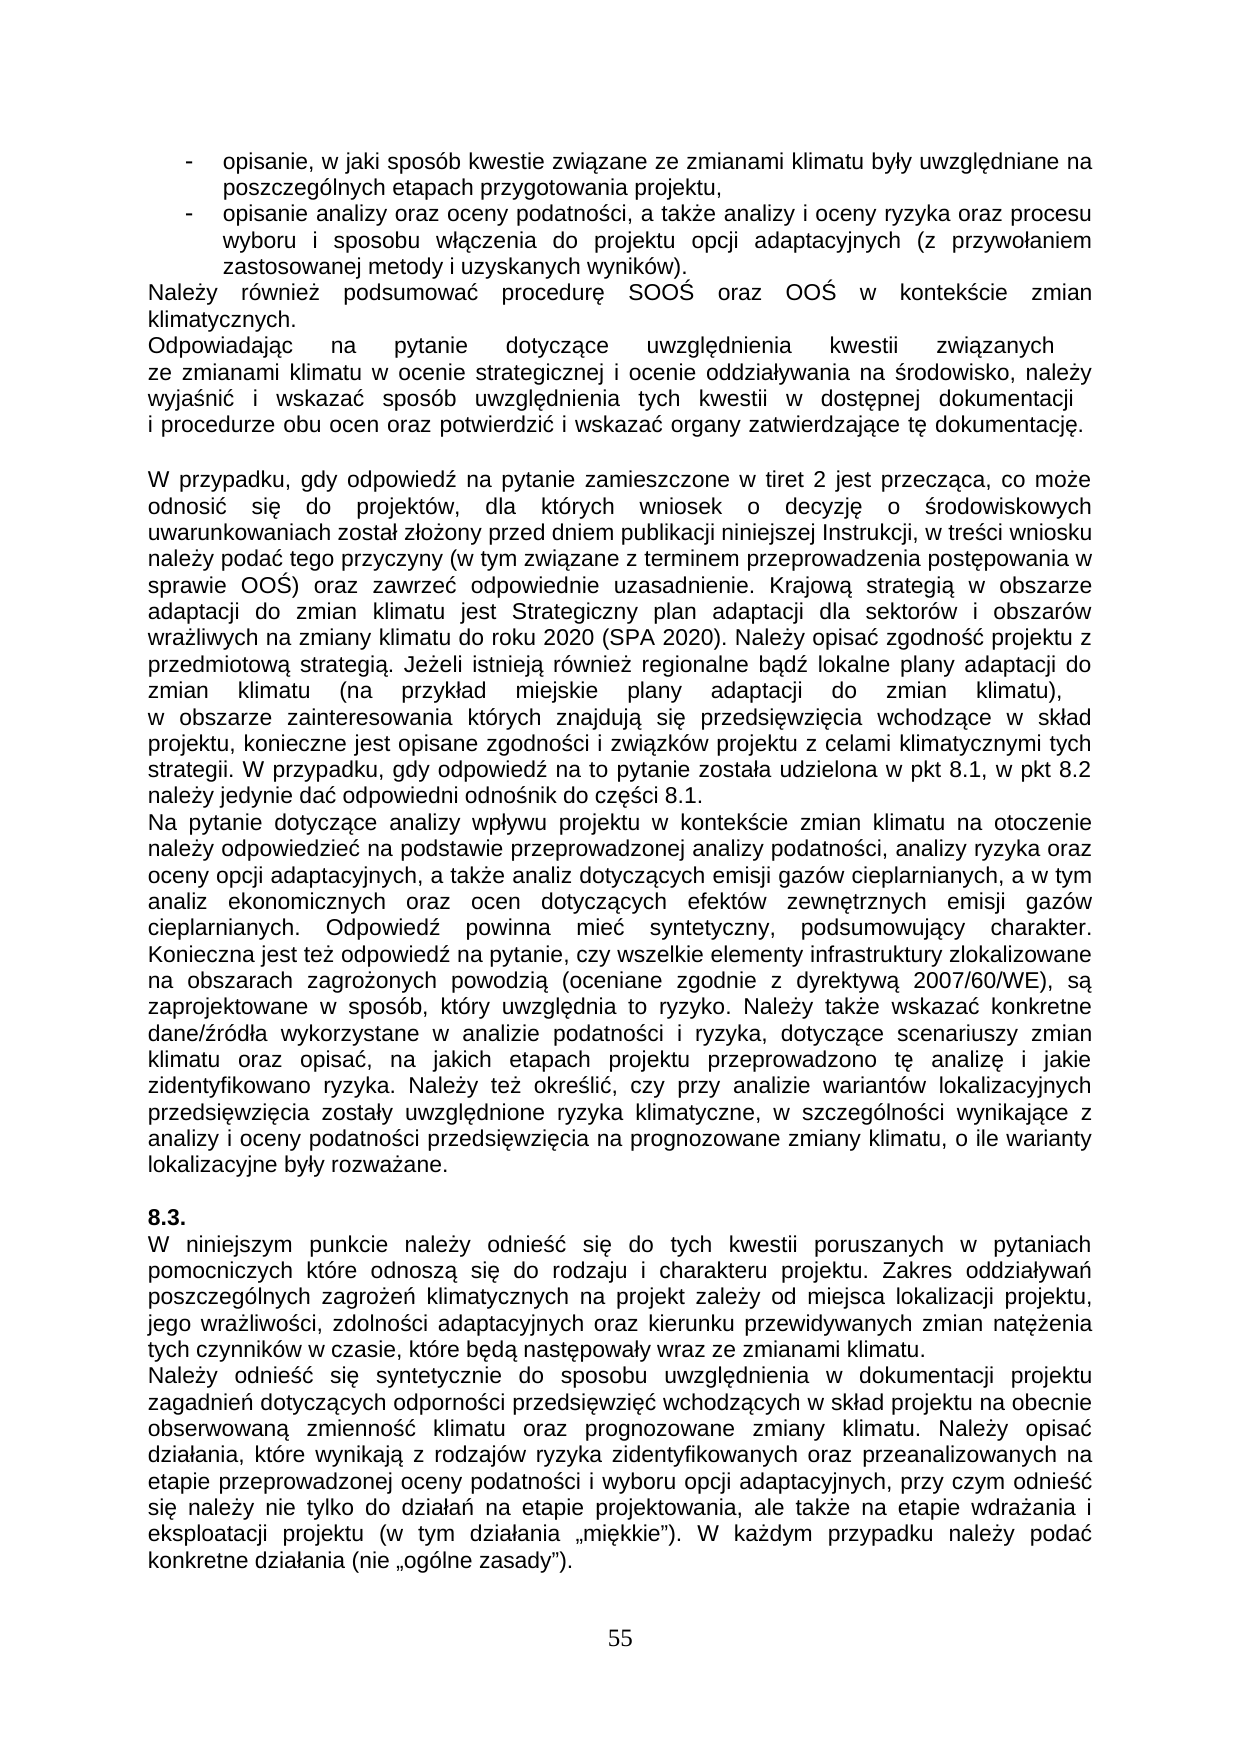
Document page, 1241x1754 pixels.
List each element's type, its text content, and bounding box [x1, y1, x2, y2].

text Należy odnieść się syntetycznie do sposobu uwzględnienia w dokumentacji projektu zagadnień dotyczących odporności przedsięwzięć wchodzących w skład projektu na obecnie obserwowaną zmienność klimatu oraz prognozowane zmiany klimatu. Należy opisać działania, które wynikają z rodzajów ryzyka zidentyfikowanych oraz przeanalizowanych na etapie przeprowadzonej oceny podatności i wyboru opcji adaptacyjnych, przy czym odnieść się należy nie tylko do działań na etapie projektowania, ale także na etapie wdrażania i eksploatacji projektu (w tym działania „miękkie”). W każdym przypadku należy podać konkretne działania (nie „ogólne zasady”). [148, 1362, 1093, 1573]
list opisanie analizy oraz oceny podatności, a także analizy i oceny ryzyka oraz procesu wyboru i sposobu włączenia do projektu opcji adaptacyjnych (z przywołaniem zastosowanej metody i uzyskanych wyników). [185, 200, 1093, 279]
text 8.3. [148, 1204, 1093, 1231]
text Na pytanie dotyczące analizy wpływu projektu w kontekście zmian klimatu na otoczenie należy odpowiedzieć na podstawie przeprowadzonej analizy podatności, analizy ryzyka oraz oceny opcji adaptacyjnych, a także analiz dotyczących emisji gazów cieplarnianych, a w tym analiz ekonomicznych oraz ocen dotyczących efektów zewnętrznych emisji gazów cieplarnianych. Odpowiedź powinna mieć syntetyczny, podsumowujący charakter. Konieczna jest też odpowiedź na pytanie, czy wszelkie elementy infrastruktury zlokalizowane na obszarach zagrożonych powodzią (oceniane zgodnie z dyrektywą 2007/60/WE), są zaprojektowane w sposób, który uwzględnia to ryzyko. Należy także wskazać konkretne dane/źródła wykorzystane w analizie podatności i ryzyka, dotyczące scenariuszy zmian klimatu oraz opisać, na jakich etapach projektu przeprowadzono tę analizę i jakie zidentyfikowano ryzyka. Należy też określić, czy przy analizie wariantów lokalizacyjnych przedsięwzięcia zostały uwzględnione ryzyka klimatyczne, w szczególności wynikające z analizy i oceny podatności przedsięwzięcia na prognozowane zmiany klimatu, o ile warianty lokalizacyjne były rozważane. [148, 809, 1093, 1178]
text W niniejszym punkcie należy odnieść się do tych kwestii poruszanych w pytaniach pomocniczych które odnoszą się do rodzaju i charakteru projektu. Zakres oddziaływań poszczególnych zagrożeń klimatycznych na projekt zależy od miejsca lokalizacji projektu, jego wrażliwości, zdolności adaptacyjnych oraz kierunku przewidywanych zmian natężenia tych czynników w czasie, które będą następowały wraz ze zmianami klimatu. [148, 1231, 1093, 1362]
list opisanie, w jaki sposób kwestie związane ze zmianami klimatu były uwzględniane na poszczególnych etapach przygotowania projektu, [185, 148, 1093, 200]
text Należy również podsumować procedurę SOOŚ oraz OOŚ w kontekście zmian klimatycznych. [148, 279, 1093, 332]
text Odpowiadając na pytanie dotyczące uwzględnienia kwestii związanych ze zmianami klimatu w ocenie strategicznej i ocenie oddziaływania na środowisko, należy wyjaśnić i wskazać sposób uwzględnienia tych kwestii w dostępnej dokumentacji i procedurze obu ocen oraz potwierdzić i wskazać organy zatwierdzające tę dokumentację. [148, 332, 1093, 466]
text W przypadku, gdy odpowiedź na pytanie zamieszczone w tiret 2 jest przecząca, co może odnosić się do projektów, dla których wniosek o decyzję o środowiskowych uwarunkowaniach został złożony przed dniem publikacji niniejszej Instrukcji, w treści wniosku należy podać tego przyczyny (w tym związane z terminem przeprowadzenia postępowania w sprawie OOŚ) oraz zawrzeć odpowiednie uzasadnienie. Krajową strategią w obszarze adaptacji do zmian klimatu jest Strategiczny plan adaptacji dla sektorów i obszarów wrażliwych na zmiany klimatu do roku 2020 (SPA 2020). Należy opisać zgodność projektu z przedmiotową strategią. Jeżeli istnieją również regionalne bądź lokalne plany adaptacji do zmian klimatu (na przykład miejskie plany adaptacji do zmian klimatu), w obszarze zainteresowania których znajdują się przedsięwzięcia wchodzące w skład projektu, konieczne jest opisane zgodności i związków projektu z celami klimatycznymi tych strategii. W przypadku, gdy odpowiedź na to pytanie została udzielona w pkt 8.1, w pkt 8.2 należy jedynie dać odpowiedni odnośnik do części 8.1. [148, 466, 1093, 809]
